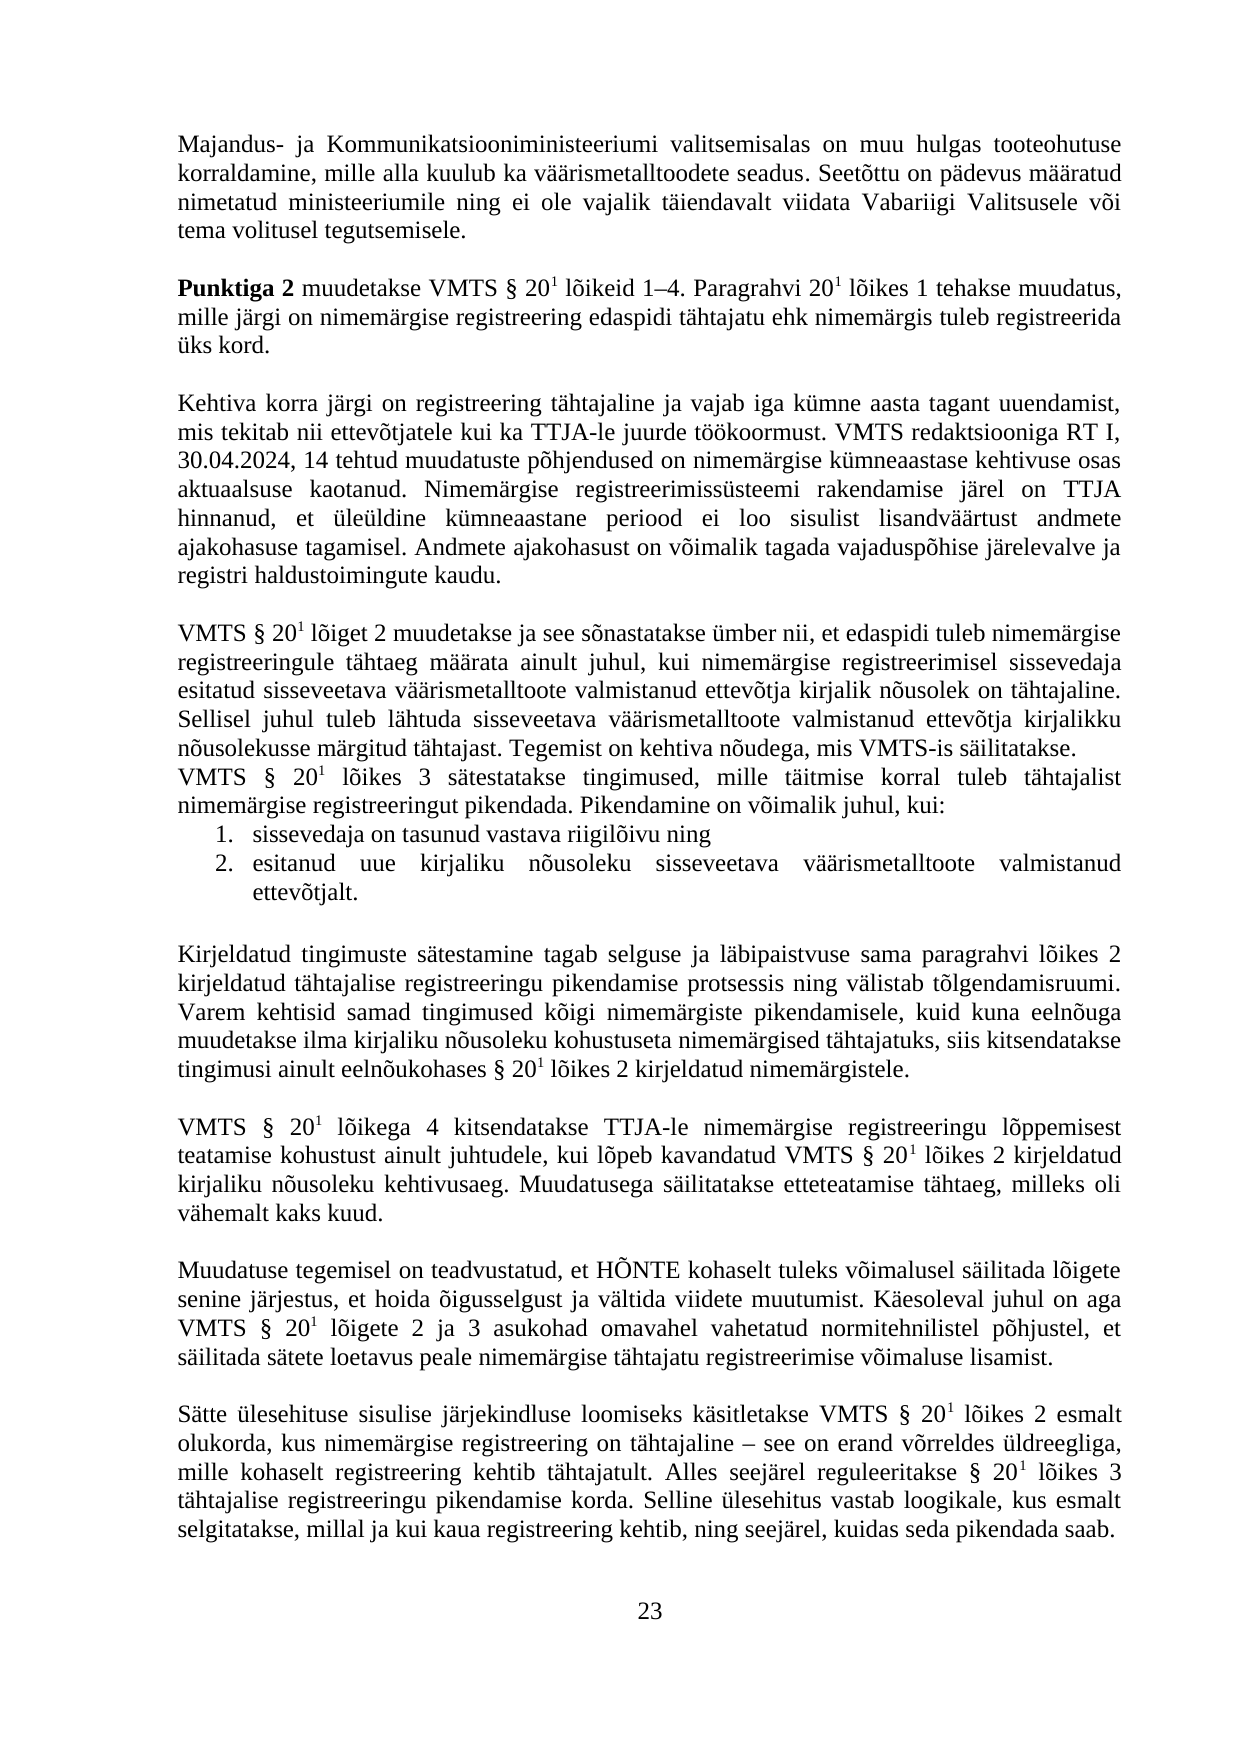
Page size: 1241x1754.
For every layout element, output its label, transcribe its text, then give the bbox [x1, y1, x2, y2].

text Sätte ülesehituse sisulise järjekindluse loomiseks käsitletakse VMTS § 201 lõikes 2 esmalt olukorda, kus nimemärgise registreering on tähtajaline – see on erand võrreldes üldreegliga, mille kohaselt registreering kehtib tähtajatult. Alles seejärel reguleeritakse § 201 lõikes 3 tähtajalise registreeringu pikendamise korda. Selline ülesehitus vastab loogikale, kus esmalt selgitatakse, millal ja kui kaua registreering kehtib, ning seejärel, kuidas seda pikendada saab. [177, 1399, 1122, 1543]
text Muudatuse tegemisel on teadvustatud, et HÕNTE kohaselt tuleks võimalusel säilitada lõigete senine järjestus, et hoida õigusselgust ja vältida viidete muutumist. Käesoleval juhul on aga VMTS § 201 lõigete 2 ja 3 asukohad omavahel vahetatud normitehnilistel põhjustel, et säilitada sätete loetavus peale nimemärgise tähtajatu registreerimise võimaluse lisamist. [177, 1256, 1122, 1371]
list sissevedaja on tasunud vastava riigilõivu ning [215, 819, 1122, 848]
text Kehtiva korra järgi on registreering tähtajaline ja vajab iga kümne aasta tagant uuendamist, mis tekitab nii ettevõtjatele kui ka TTJA-le juurde töökoormust. VMTS redaktsiooniga RT I, 30.04.2024, 14 tehtud muudatuste põhjendused on nimemärgise kümneaastase kehtivuse osas aktuaalsuse kaotanud. Nimemärgise registreerimissüsteemi rakendamise järel on TTJA hinnanud, et üleüldine kümneaastane periood ei loo sisulist lisandväärtust andmete ajakohasuse tagamisel. Andmete ajakohasust on võimalik tagada vajaduspõhise järelevalve ja registri haldustoimingute kaudu. [177, 388, 1122, 589]
text Punktiga 2 muudetakse VMTS § 201 lõikeid 1–4. Paragrahvi 201 lõikes 1 tehakse muudatus, mille järgi on nimemärgise registreering edaspidi tähtajatu ehk nimemärgis tuleb registreerida üks kord. [177, 273, 1122, 359]
text VMTS § 201 lõikega 4 kitsendatakse TTJA-le nimemärgise registreeringu lõppemisest teatamise kohustust ainult juhtudele, kui lõpeb kavandatud VMTS § 201 lõikes 2 kirjeldatud kirjaliku nõusoleku kehtivusaeg. Muudatusega säilitatakse etteteatamise tähtaeg, milleks oli vähemalt kaks kuud. [177, 1112, 1122, 1227]
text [177, 129, 1122, 244]
text VMTS § 201 lõikes 3 sätestatakse tingimused, mille täitmise korral tuleb tähtajalist nimemärgise registreeringut pikendada. Pikendamine on võimalik juhul, kui: [177, 762, 1122, 819]
text Kirjeldatud tingimuste sätestamine tagab selguse ja läbipaistvuse sama paragrahvi lõikes 2 kirjeldatud tähtajalise registreeringu pikendamise protsessis ning välistab tõlgendamisruumi. Varem kehtisid samad tingimused kõigi nimemärgiste pikendamisele, kuid kuna eelnõuga muudetakse ilma kirjaliku nõusoleku kohustuseta nimemärgised tähtajatuks, siis kitsendatakse tingimusi ainult eelnõukohases § 201 lõikes 2 kirjeldatud nimemärgistele. [177, 939, 1122, 1083]
list esitanud uue kirjaliku nõusoleku sisseveetava väärismetalltoote valmistanud ettevõtjalt. [215, 848, 1122, 905]
text VMTS § 201 lõiget 2 muudetakse ja see sõnastatakse ümber nii, et edaspidi tuleb nimemärgise registreeringule tähtaeg määrata ainult juhul, kui nimemärgise registreerimisel sissevedaja esitatud sisseveetava väärismetalltoote valmistanud ettevõtja kirjalik nõusolek on tähtajaline. Sellisel juhul tuleb lähtuda sisseveetava väärismetalltoote valmistanud ettevõtja kirjalikku nõusolekusse märgitud tähtajast. Tegemist on kehtiva nõudega, mis VMTS-is säilitatakse. [177, 618, 1122, 762]
